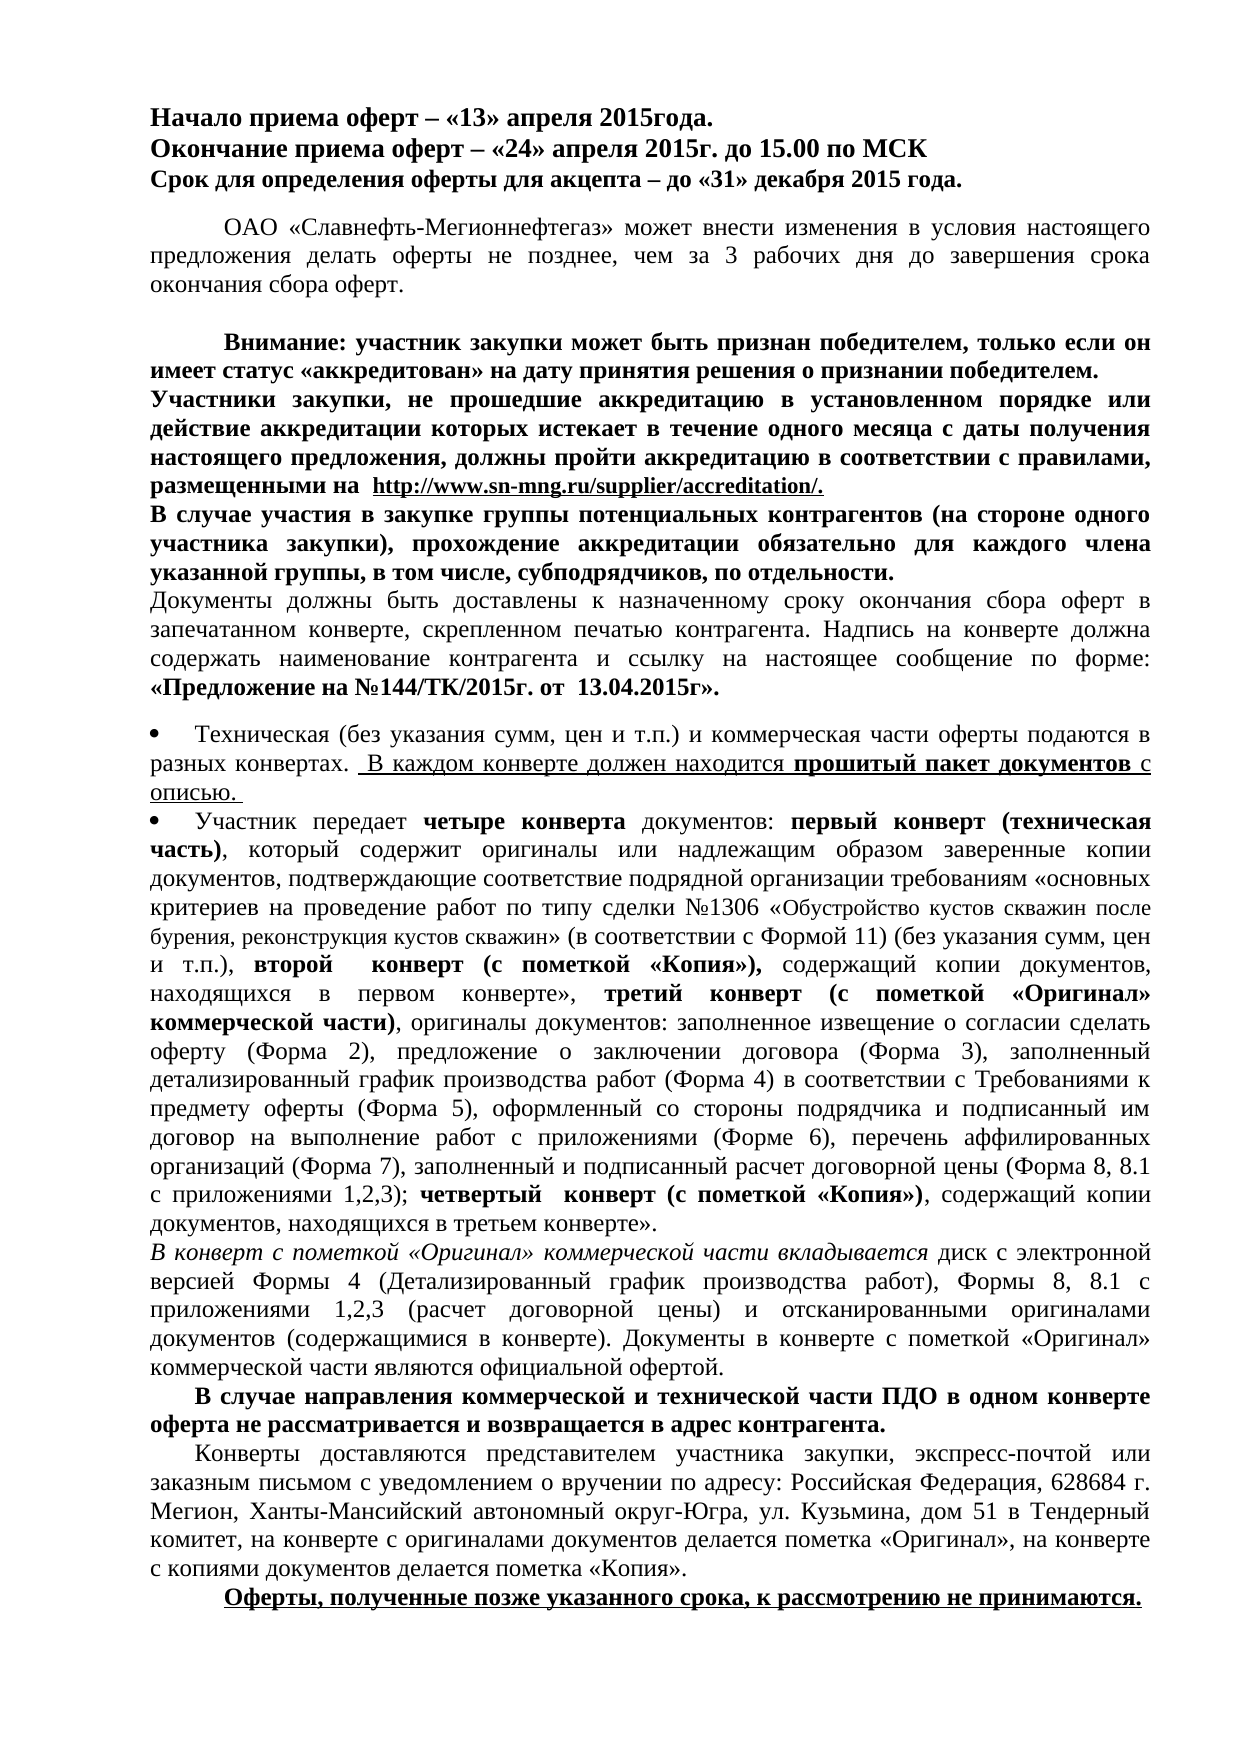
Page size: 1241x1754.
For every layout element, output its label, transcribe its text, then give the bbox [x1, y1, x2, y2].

text Документы должны быть доставлены к назначенному сроку окончания сбора оферт в запечатанном конверте, скрепленном печатью контрагента. Надпись на конверте должна содержать наименование контрагента и ссылку на настоящее сообщение по форме: «Предложение на №144/ТК/2015г. от 13.04.2015г». [150, 585, 1152, 700]
text Оферты, полученные позже указанного срока, к рассмотрению не принимаются. [150, 1582, 1152, 1611]
text Окончание приема оферт – «24» апреля 2015г. до 15.00 по МСК [150, 132, 1152, 164]
text В случае участия в закупке группы потенциальных контрагентов (на стороне одного участника закупки), прохождение аккредитации обязательно для каждого члена указанной группы, в том числе, субподрядчиков, по отдельности. [150, 499, 1152, 585]
list В конверт с пометкой «Оригинал» коммерческой части вкладывается диск с электронной версией Формы 4 (Детализированный график производства работ), Формы 8, 8.1 с приложениями 1,2,3 (расчет договорной цены) и отсканированными оригиналами документов (содержащимися в конверте). Документы в конверте с пометкой «Оригинал» коммерческой части являются официальной офертой. [150, 1237, 1152, 1381]
text Срок для определения оферты для акцепта – до «31» декабря 2015 года. [150, 164, 1152, 192]
list Техническая (без указания сумм, цен и т.п.) и коммерческая части оферты подаются в разных конвертах. В каждом конверте должен находится прошитый пакет документов с описью. [150, 719, 1152, 806]
list Конверты доставляются представителем участника закупки, экспресс-почтой или заказным письмом с уведомлением о вручении по адресу: Российская Федерация, 628684 г. Мегион, Ханты-Мансийский автономный округ-Югра, ул. Кузьмина, дом 51 в Тендерный комитет, на конверте с оригиналами документов делается пометка «Оригинал», на конверте с копиями документов делается пометка «Копия». [150, 1438, 1152, 1582]
text Внимание: участник закупки может быть признан победителем, только если он имеет статус «аккредитован» на дату принятия решения о признании победителем. [150, 327, 1152, 384]
text Участники закупки, не прошедшие аккредитацию в установленном порядке или действие аккредитации которых истекает в течение одного месяца с даты получения настоящего предложения, должны пройти аккредитацию в соответствии с правилами, размещенными на http://www.sn-mng.ru/supplier/accreditation/. [150, 384, 1152, 499]
list Участник передает четыре конверта документов: первый конверт (техническая часть), который содержит оригиналы или надлежащим образом заверенные копии документов, подтверждающие соответствие подрядной организации требованиям «основных критериев на проведение работ по типу сделки №1306 «Обустройство кустов скважин после бурения, реконструкция кустов скважин» (в соответствии с Формой 11) (без указания сумм, цен и т.п.), второй конверт (с пометкой «Копия»), содержащий копии документов, находящихся в первом конверте», третий конверт (с пометкой «Оригинал» коммерческой части), оригиналы документов: заполненное извещение о согласии сделать оферту (Форма 2), предложение о заключении договора (Форма 3), заполненный детализированный график производства работ (Форма 4) в соответствии с Требованиями к предмету оферты (Форма 5), оформленный со стороны подрядчика и подписанный им договор на выполнение работ с приложениями (Форме 6), перечень аффилированных организаций (Форма 7), заполненный и подписанный расчет договорной цены (Форма 8, 8.1 с приложениями 1,2,3); четвертый конверт (с пометкой «Копия»), содержащий копии документов, находящихся в третьем конверте». [150, 806, 1152, 1237]
text Начало приема оферт – «13» апреля 2015года. [150, 101, 1152, 132]
list В случае направления коммерческой и технической части ПДО в одном конверте оферта не рассматривается и возвращается в адрес контрагента. [150, 1381, 1152, 1438]
text ОАО «Славнефть-Мегионнефтегаз» может внести изменения в условия настоящего предложения делать оферты не позднее, чем за 3 рабочих дня до завершения срока окончания сбора оферт. [150, 212, 1152, 298]
